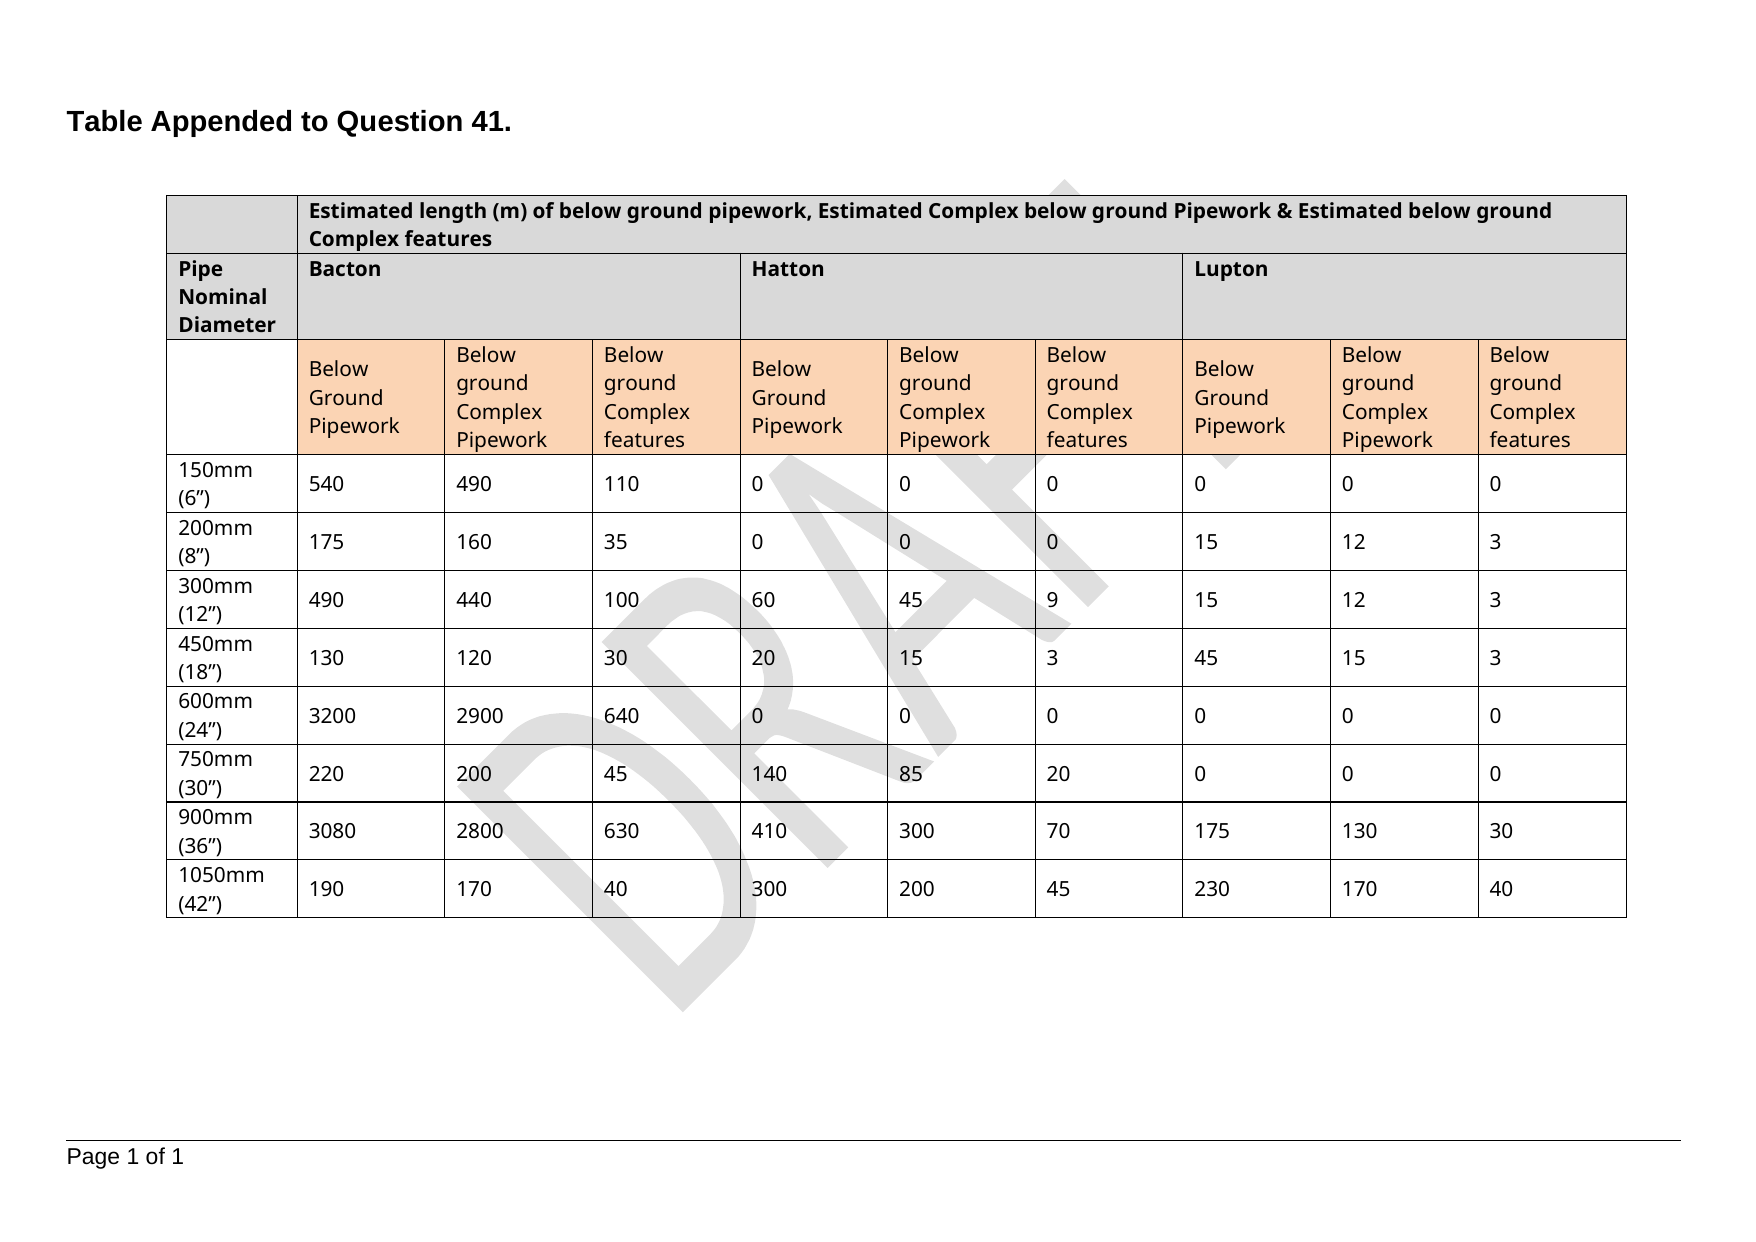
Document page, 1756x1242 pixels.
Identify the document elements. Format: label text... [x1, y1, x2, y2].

table_cell Below Ground Pipework [1183, 340, 1330, 454]
table_cell 45 [593, 745, 740, 801]
table_cell 175 [298, 513, 444, 570]
table_cell 2800 [445, 803, 592, 859]
table_cell 130 [1331, 803, 1478, 859]
table_cell 0 [1183, 455, 1330, 512]
table_cell 0 [1331, 745, 1478, 801]
table_cell 200 [445, 745, 592, 801]
table_cell 0 [741, 513, 887, 570]
table_cell 0 [1183, 745, 1330, 801]
table_cell 0 [888, 687, 1035, 743]
table_cell 9 [1036, 571, 1182, 628]
table_cell 150mm (6”) [167, 455, 297, 512]
table_cell 60 [741, 571, 887, 628]
table_cell 0 [1331, 687, 1478, 743]
table_cell 640 [593, 687, 740, 743]
table_cell 410 [741, 803, 887, 859]
table_cell 35 [593, 513, 740, 570]
table_cell 3080 [298, 803, 444, 859]
table_cell Below ground Complex features [593, 340, 740, 454]
table_cell 3 [1479, 629, 1626, 686]
table_cell 20 [741, 629, 887, 686]
table_cell 900mm (36”) [167, 803, 297, 859]
table_cell 630 [593, 803, 740, 859]
table_cell 12 [1331, 513, 1478, 570]
table_cell 2900 [445, 687, 592, 743]
table_cell 160 [445, 513, 592, 570]
table_cell 0 [888, 455, 1035, 512]
table_cell 100 [593, 571, 740, 628]
text Table Appended to Question 41. [66, 104, 1681, 137]
table_cell 120 [445, 629, 592, 686]
table_cell 0 [1331, 455, 1478, 512]
table_cell 30 [1479, 803, 1626, 859]
table_cell Below ground Complex Pipework [1331, 340, 1478, 454]
table_cell 20 [1036, 745, 1182, 801]
table_cell 190 [298, 860, 444, 917]
table_header Estimated length (m) of below ground pipework, Estimated Complex below ground Pipework & Estimated below ground Complex features [298, 196, 1626, 253]
table_cell 220 [298, 745, 444, 801]
table_cell Below Ground Pipework [741, 340, 887, 454]
table_cell 0 [1036, 513, 1182, 570]
table_cell 600mm (24”) [167, 687, 297, 743]
table_cell 3200 [298, 687, 444, 743]
table_cell 230 [1183, 860, 1330, 917]
table_cell 15 [1331, 629, 1478, 686]
table_cell 175 [1183, 803, 1330, 859]
table_cell 3 [1479, 571, 1626, 628]
table_cell 450mm (18”) [167, 629, 297, 686]
table_cell 490 [298, 571, 444, 628]
table_cell 110 [593, 455, 740, 512]
table_cell Below Ground Pipework [298, 340, 444, 454]
table_cell 750mm (30”) [167, 745, 297, 801]
table_cell Hatton [741, 254, 1182, 339]
table_cell 40 [1479, 860, 1626, 917]
table_cell 200mm (8”) [167, 513, 297, 570]
table_cell 0 [888, 513, 1035, 570]
table_cell 0 [1183, 687, 1330, 743]
table_cell 0 [741, 455, 887, 512]
table_cell 0 [1036, 687, 1182, 743]
table_cell 300 [888, 803, 1035, 859]
table_cell 0 [1479, 455, 1626, 512]
table_cell Below ground Complex features [1479, 340, 1626, 454]
table_cell 45 [888, 571, 1035, 628]
table_cell Pipe Nominal Diameter [167, 254, 297, 339]
table_cell 170 [1331, 860, 1478, 917]
table_cell 0 [1479, 745, 1626, 801]
table_cell 170 [445, 860, 592, 917]
table_cell Below ground Complex Pipework [445, 340, 592, 454]
table_cell 300 [741, 860, 887, 917]
table_cell 15 [1183, 571, 1330, 628]
table_cell 45 [1183, 629, 1330, 686]
table_cell 40 [593, 860, 740, 917]
table_cell 300mm (12”) [167, 571, 297, 628]
table_cell 45 [1036, 860, 1182, 917]
table_cell 3 [1479, 513, 1626, 570]
table_header [167, 196, 297, 253]
table_cell Lupton [1183, 254, 1626, 339]
table_cell 140 [741, 745, 887, 801]
table_cell 70 [1036, 803, 1182, 859]
table_cell 30 [593, 629, 740, 686]
table_cell Below ground Complex Pipework [888, 340, 1035, 454]
table_cell 200 [888, 860, 1035, 917]
table_cell 490 [445, 455, 592, 512]
table_cell 130 [298, 629, 444, 686]
table_cell 15 [888, 629, 1035, 686]
table_cell 3 [1036, 629, 1182, 686]
table_cell 12 [1331, 571, 1478, 628]
table_cell 85 [888, 745, 1035, 801]
table_cell 0 [1036, 455, 1182, 512]
table_cell Below ground Complex features [1036, 340, 1182, 454]
table_cell Bacton [298, 254, 740, 339]
table_cell 0 [741, 687, 887, 743]
table_cell 1050mm (42”) [167, 860, 297, 917]
table_cell 440 [445, 571, 592, 628]
table_cell 540 [298, 455, 444, 512]
table_cell 0 [1479, 687, 1626, 743]
table_cell [167, 340, 297, 454]
table_cell 15 [1183, 513, 1330, 570]
